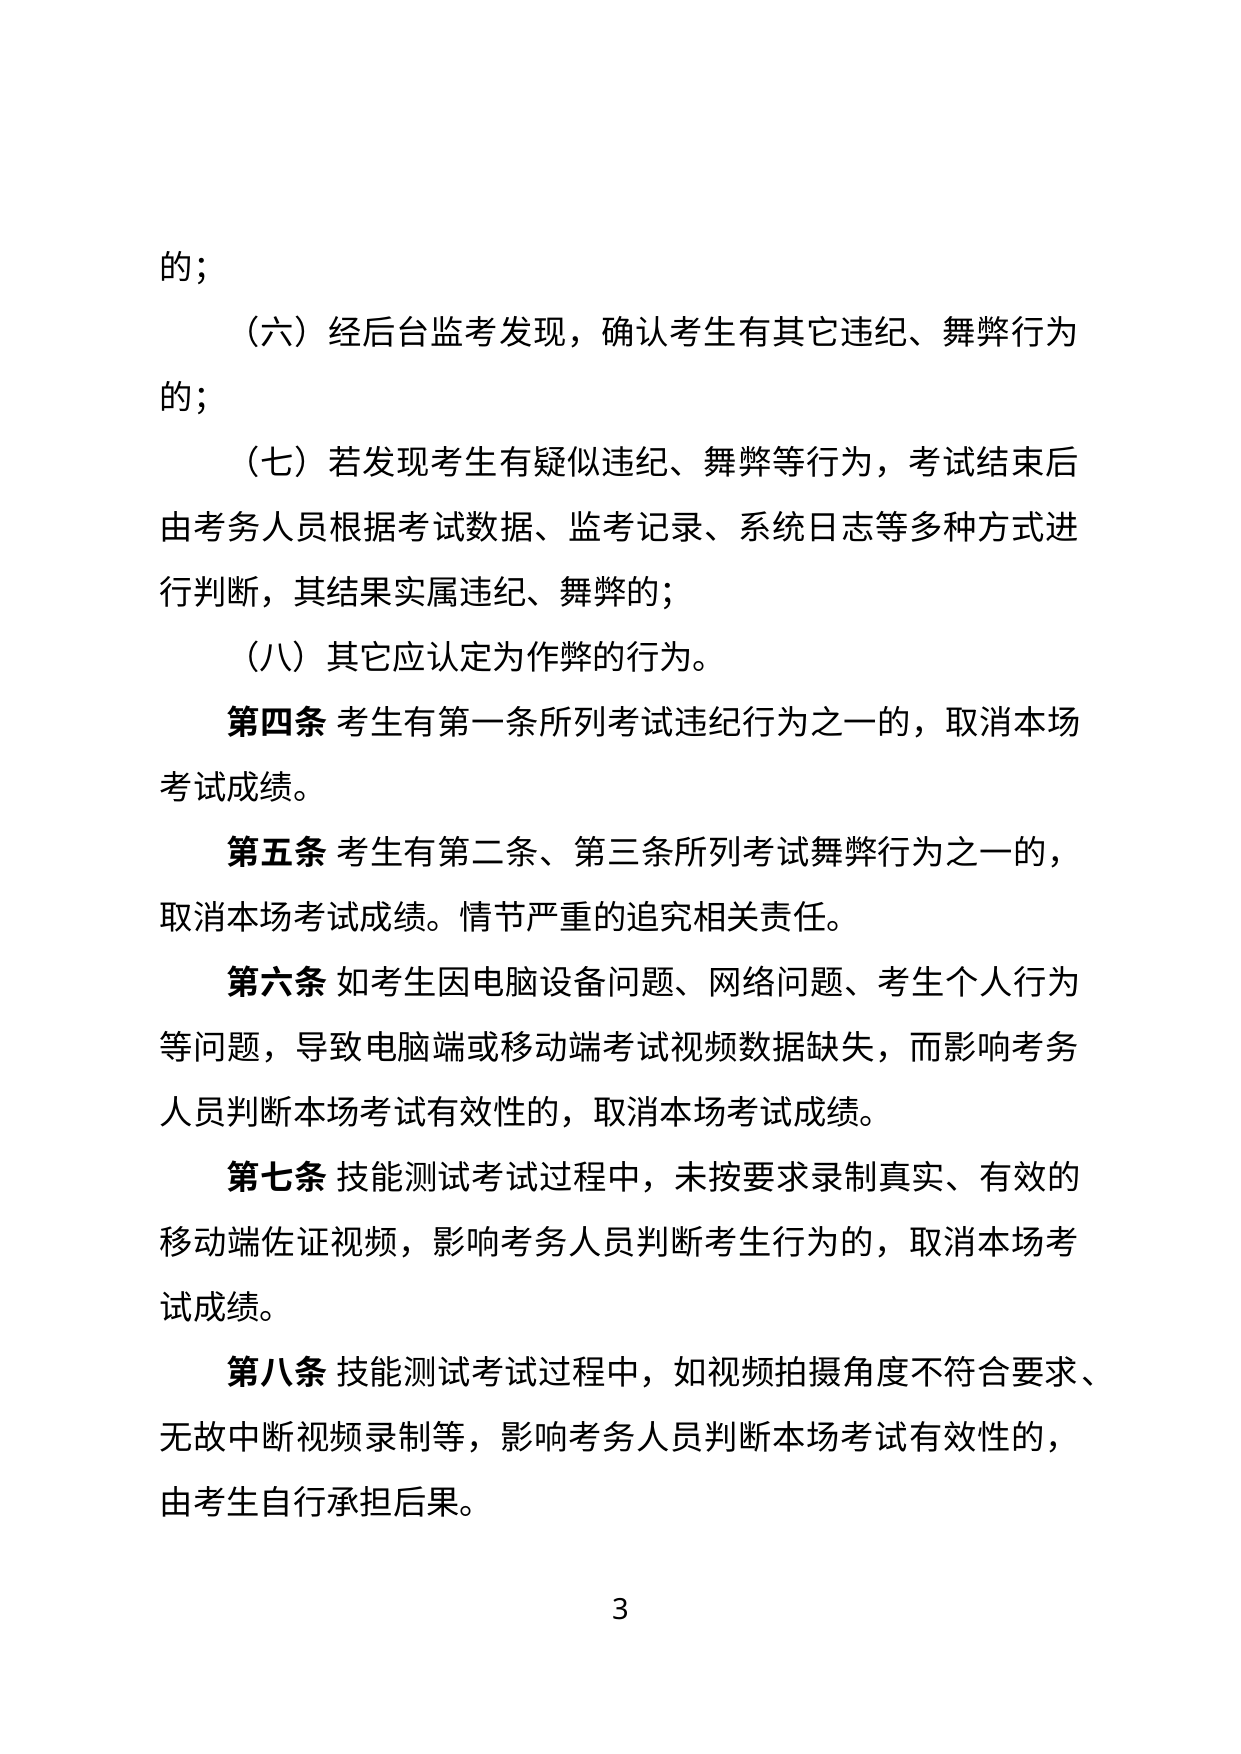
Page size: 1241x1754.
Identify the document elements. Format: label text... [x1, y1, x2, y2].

text （六）经后台监考发现，确认考生有其它违纪、舞弊行为的； [159, 298, 1081, 428]
text 第四条 考生有第一条所列考试违纪行为之一的，取消本场考试成绩。 [159, 688, 1081, 818]
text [159, 233, 1081, 298]
text （七）若发现考生有疑似违纪、舞弊等行为，考试结束后由考务人员根据考试数据、监考记录、系统日志等多种方式进行判断，其结果实属违纪、舞弊的； [159, 428, 1081, 623]
text 第六条 如考生因电脑设备问题、网络问题、考生个人行为等问题，导致电脑端或移动端考试视频数据缺失，而影响考务人员判断本场考试有效性的，取消本场考试成绩。 [159, 948, 1081, 1143]
text 第七条 技能测试考试过程中，未按要求录制真实、有效的移动端佐证视频，影响考务人员判断考生行为的，取消本场考试成绩。 [159, 1143, 1081, 1338]
text 第五条 考生有第二条、第三条所列考试舞弊行为之一的，取消本场考试成绩。情节严重的追究相关责任。 [159, 818, 1081, 948]
text 第八条 技能测试考试过程中，如视频拍摄角度不符合要求、无故中断视频录制等，影响考务人员判断本场考试有效性的，由考生自行承担后果。 [159, 1338, 1081, 1533]
text （八）其它应认定为作弊的行为。 [159, 623, 1081, 688]
